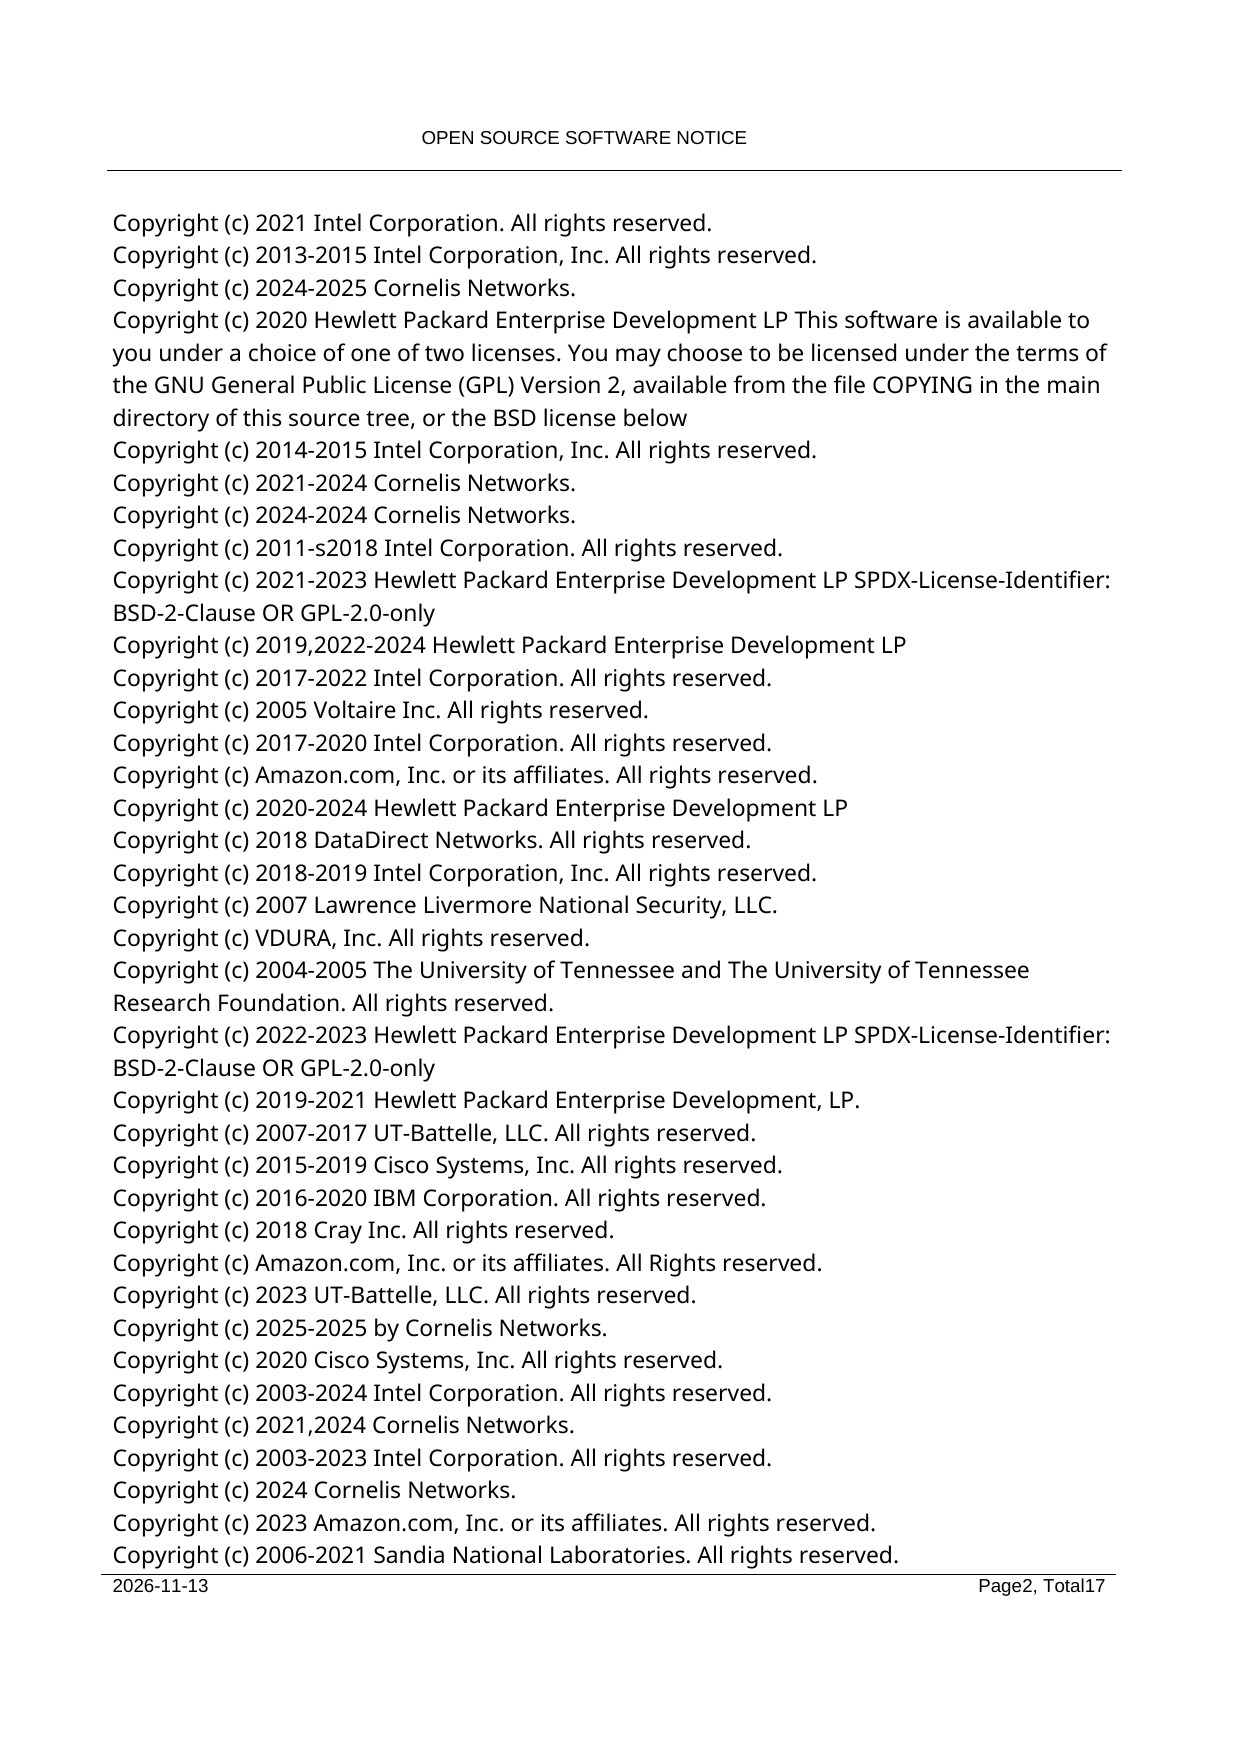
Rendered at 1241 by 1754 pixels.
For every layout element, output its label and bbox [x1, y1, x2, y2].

text [112, 206, 1128, 1571]
